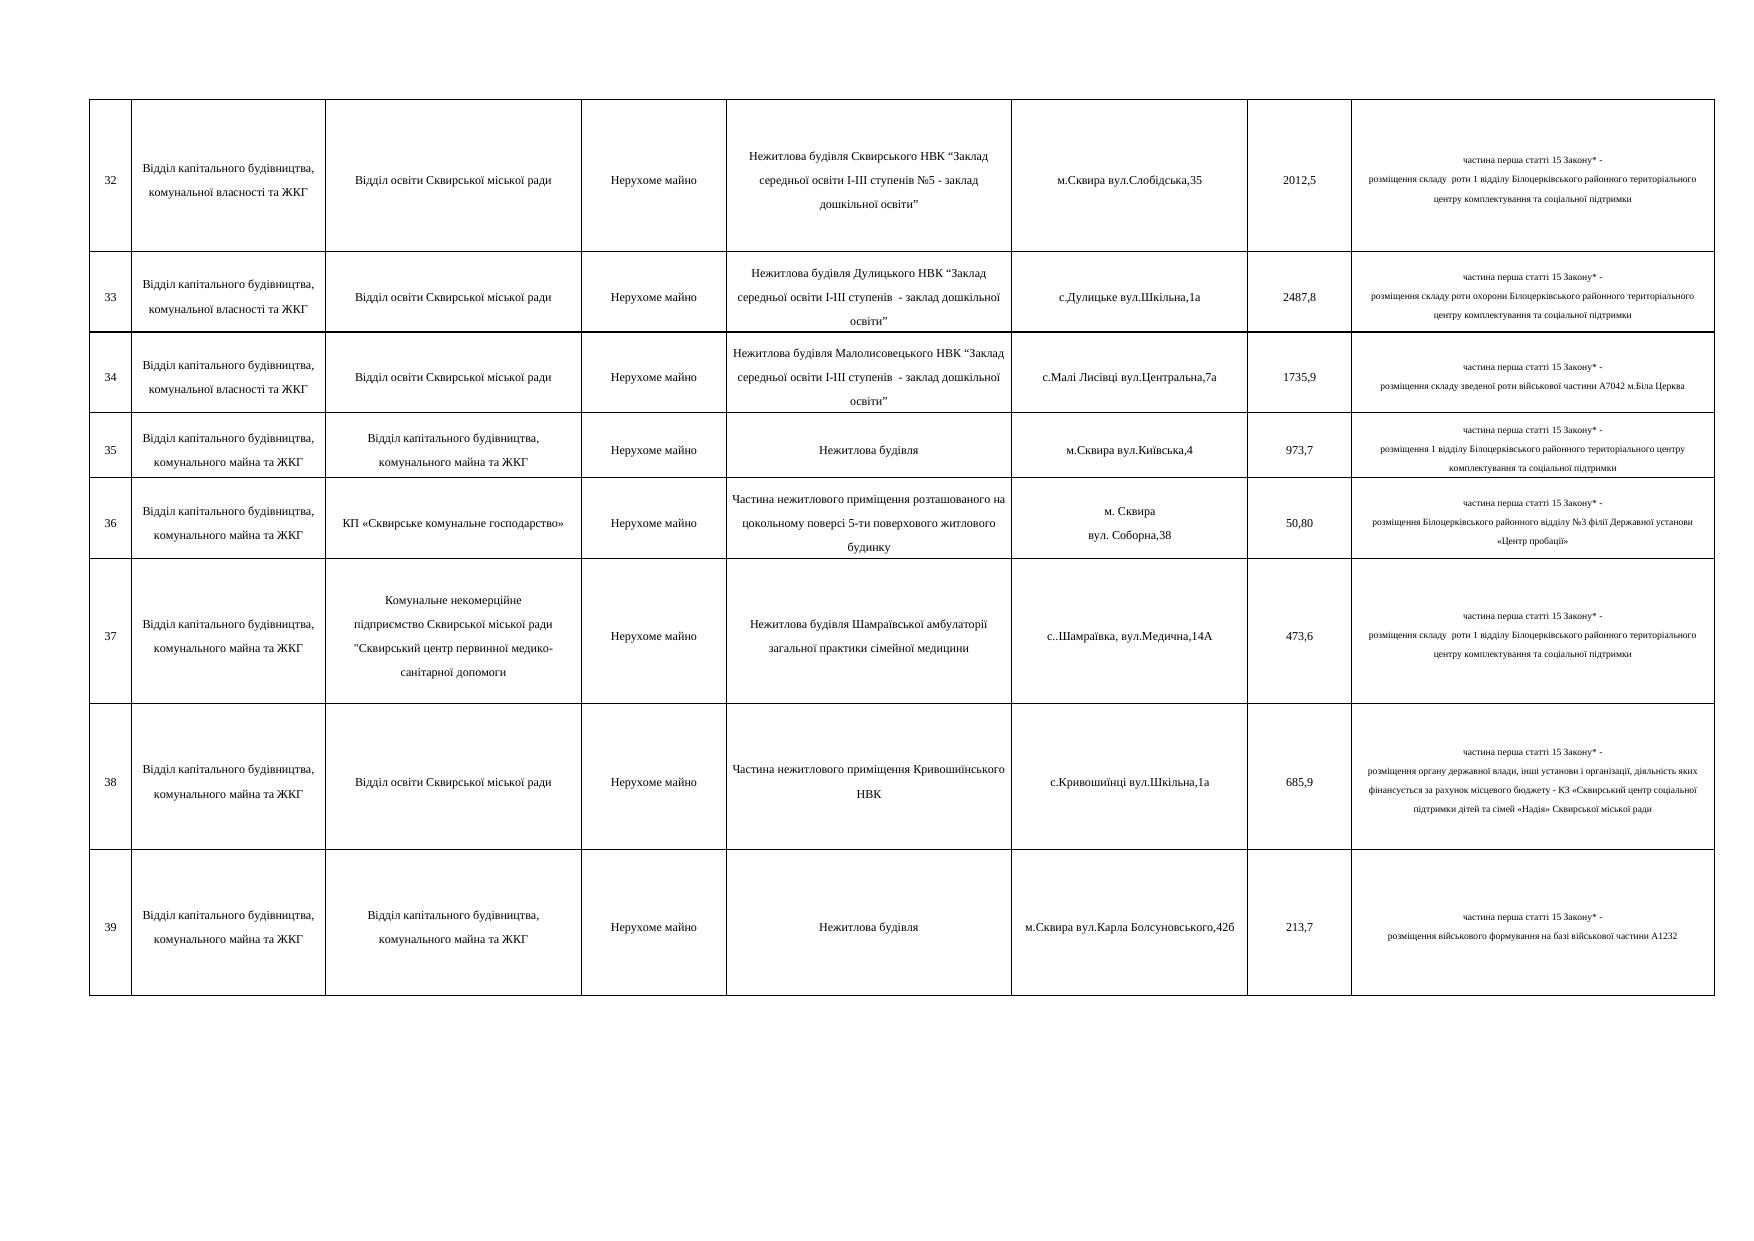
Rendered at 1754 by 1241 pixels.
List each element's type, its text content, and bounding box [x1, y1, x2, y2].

table_cell Відділ капітального будівництва, комунального майна та ЖКГ [132, 704, 325, 849]
table_cell 32 [90, 100, 131, 251]
table_cell 2487,8 [1248, 252, 1351, 331]
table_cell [132, 850, 325, 995]
table_cell Нежитлова будівля Малолисовецького НВК “Заклад середньої освіти І-ІІІ ступенів - заклад дошкільної освіти” [727, 333, 1011, 412]
table_cell с..Шамраївка, вул.Медична,14А [1012, 559, 1247, 703]
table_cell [132, 100, 325, 251]
table_cell Відділ освіти Сквирської міської ради [326, 704, 581, 849]
table_cell Частина нежитлового приміщення розташованого на цокольному поверсі 5-ти поверхового житлового будинку [727, 478, 1011, 558]
table_cell Нежитлова будівля Шамраївської амбулаторії загальної практики сімейної медицини [727, 559, 1011, 703]
table_cell 33 [90, 252, 131, 331]
table_cell с.Кривошиїнці вул.Шкільна,1а [1012, 704, 1247, 849]
table_cell Нежитлова будівля Сквирського НВК “Заклад середньої освіти І-ІІІ ступенів №5 - заклад дошкільної освіти” [727, 100, 1011, 251]
table_cell частина перша статті 15 Закону* - розміщення 1 відділу Білоцерківського районного територіального центру комплектування та соціальної підтримки [1352, 413, 1714, 477]
table_cell Нерухоме майно [582, 850, 726, 995]
table_cell 37 [90, 559, 131, 703]
table_cell частина перша статті 15 Закону* - розміщення Білоцерківського районного відділу №3 філії Державної установи «Центр пробації» [1352, 478, 1714, 558]
table_cell частина перша статті 15 Закону* - розміщення складу зведеної роти військової частини А7042 м.Біла Церква [1352, 333, 1714, 412]
table_cell частина перша статті 15 Закону* - розміщення складу роти 1 відділу Білоцерківського районного територіального центру комплектування та соціальної підтримки [1352, 559, 1714, 703]
table_cell 39 [90, 850, 131, 995]
table_cell Нерухоме майно [582, 100, 726, 251]
table_cell Частина нежитлового приміщення Кривошиїнського НВК [727, 704, 1011, 849]
table_cell 973,7 [1248, 413, 1351, 477]
table_cell м.Сквира вул.Київська,4 [1012, 413, 1247, 477]
table_cell Відділ капітального будівництва, комунальної власності та ЖКГ [132, 252, 325, 331]
table_cell Відділ освіти Сквирської міської ради [326, 252, 581, 331]
table_cell 473,6 [1248, 559, 1351, 703]
table_cell с.Малі Лисівці вул.Центральна,7а [1012, 333, 1247, 412]
table_cell частина перша статті 15 Закону* - розміщення військового формування на базі військової частини А1232 [1352, 850, 1714, 995]
table_cell 213,7 [1248, 850, 1351, 995]
table_cell Відділ капітального будівництва, комунального майна та ЖКГ [326, 413, 581, 477]
table_cell 36 [90, 478, 131, 558]
table_cell 38 [90, 704, 131, 849]
table_cell Відділ капітального будівництва, комунального майна та ЖКГ [132, 478, 325, 558]
table_cell Відділ капітального будівництва, комунального майна та ЖКГ [132, 559, 325, 703]
table_cell Нерухоме майно [582, 559, 726, 703]
table_cell Нерухоме майно [582, 704, 726, 849]
table_cell м.Сквира вул.Слобідська,35 [1012, 100, 1247, 251]
table_cell 34 [90, 333, 131, 412]
table_cell Відділ освіти Сквирської міської ради [326, 333, 581, 412]
table_cell 1735,9 [1248, 333, 1351, 412]
table_cell 685,9 [1248, 704, 1351, 849]
table_cell м.Сквира вул.Карла Болсуновського,42б [1012, 850, 1247, 995]
table_cell частина перша статті 15 Закону* - розміщення складу роти охорони Білоцерківського районного територіального центру комплектування та соціальної підтримки [1352, 252, 1714, 331]
table_cell КП «Сквирське комунальне господарство» [326, 478, 581, 558]
table_cell Нежитлова будівля [727, 413, 1011, 477]
table_cell 35 [90, 413, 131, 477]
table_cell м. Сквира вул. Соборна,38 [1012, 478, 1247, 558]
table_cell частина перша статті 15 Закону* - розміщення органу державної влади, інші установи і організації, діяльність яких фінансується за рахунок місцевого бюджету - КЗ «Сквирський центр соціальної підтримки дітей та сімей «Надія» Сквирської міської ради [1352, 704, 1714, 849]
table_cell Відділ капітального будівництва, комунального майна та ЖКГ [326, 850, 581, 995]
table_cell частина перша статті 15 Закону* - розміщення складу роти 1 відділу Білоцерківського районного територіального центру комплектування та соціальної підтримки [1352, 100, 1714, 251]
table_cell с.Дулицьке вул.Шкільна,1а [1012, 252, 1247, 331]
table_cell Нерухоме майно [582, 478, 726, 558]
table_cell Відділ капітального будівництва, комунального майна та ЖКГ [132, 413, 325, 477]
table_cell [326, 100, 581, 251]
table_cell Нерухоме майно [582, 333, 726, 412]
table_cell Комунальне некомерційне підприємство Сквирської міської ради "Сквирський центр первинної медико-санітарної допомоги [326, 559, 581, 703]
table_cell Нерухоме майно [582, 413, 726, 477]
table_cell 50,80 [1248, 478, 1351, 558]
table_cell Нерухоме майно [582, 252, 726, 331]
table_cell Відділ капітального будівництва, комунальної власності та ЖКГ [132, 333, 325, 412]
table_cell 2012,5 [1248, 100, 1351, 251]
table_cell Нежитлова будівля [727, 850, 1011, 995]
table_cell Нежитлова будівля Дулицького НВК “Заклад середньої освіти І-ІІІ ступенів - заклад дошкільної освіти” [727, 252, 1011, 331]
